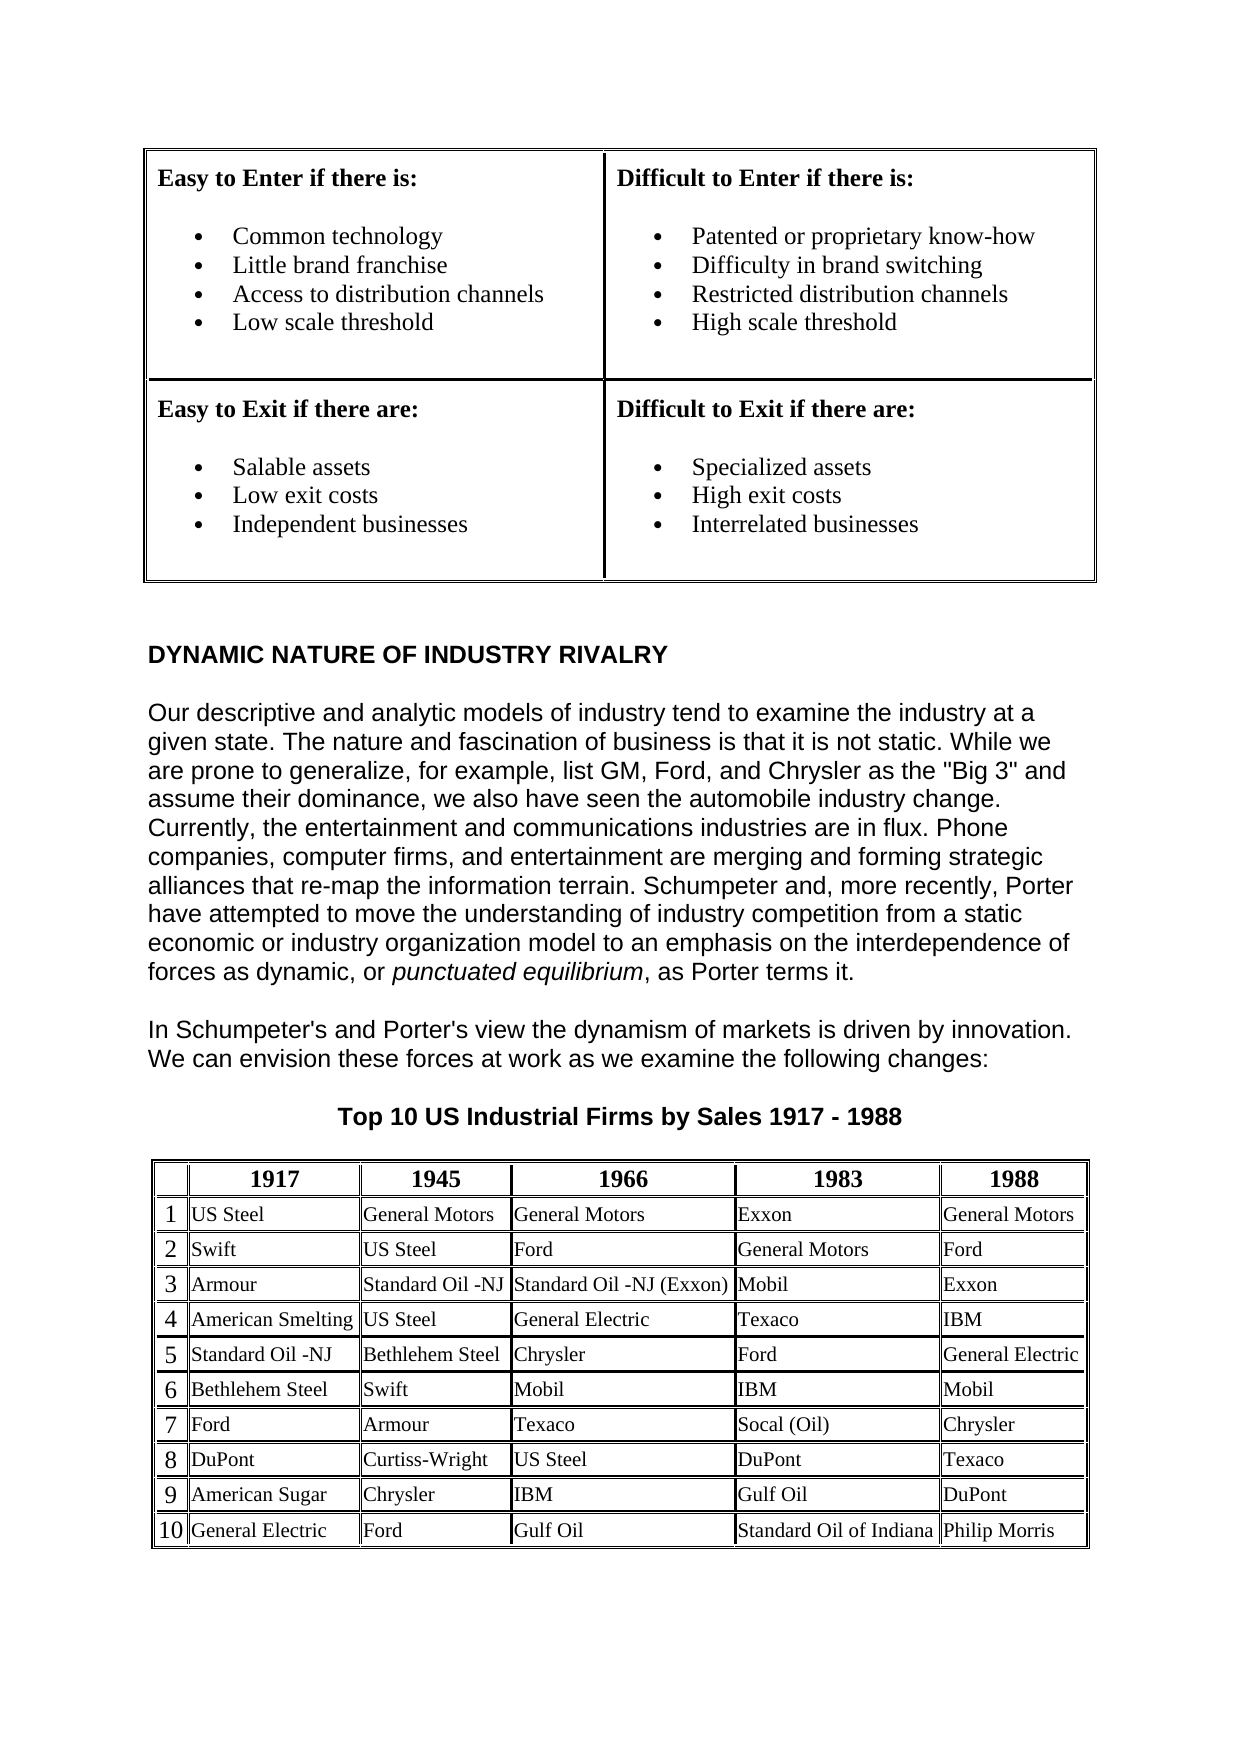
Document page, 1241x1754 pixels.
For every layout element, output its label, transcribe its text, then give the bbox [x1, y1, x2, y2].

table_cell Chrysler [513, 1338, 734, 1370]
table_cell DuPont [942, 1475, 1087, 1510]
table_cell General Electric [189, 1514, 361, 1546]
table_cell Swift [362, 1373, 510, 1405]
text Top 10 US Industrial Firms by Sales 1917 - 1988 [148, 1101, 1093, 1130]
table_cell Socal (Oil) [737, 1409, 939, 1440]
table_cell Chrysler [362, 1479, 510, 1510]
table_cell US Steel [190, 1198, 359, 1229]
table_cell Exxon [941, 1265, 1088, 1300]
table_cell IBM [941, 1300, 1088, 1335]
table_cell Texaco [513, 1409, 734, 1440]
table_cell 8 [155, 1440, 187, 1475]
text Our descriptive and analytic models of industry tend to examine the industry at a given state. The nature and fascination of business is that it is not static. While we are prone to generalize, for example, list GM, Ford, and Chrysler as the "Big 3" and assume their dominance, we also have seen the automobile industry change. Currently, the entertainment and communications industries are in flux. Phone companies, computer firms, and entertainment are merging and forming strategic alliances that re-map the information terrain. Schumpeter and, more recently, Porter have attempted to move the understanding of industry competition from a static economic or industry organization model to an emphasis on the interdependence of forces as dynamic, or punctuated equilibrium, as Porter terms it. [148, 698, 1093, 986]
table_header 1945 [361, 1163, 511, 1194]
table_cell Ford [513, 1233, 734, 1265]
table_cell Easy to Exit if there are: Salable assets Low exit costs Independent businesses [145, 378, 604, 579]
table_cell Standard Oil -NJ [362, 1268, 510, 1300]
table_cell Standard Oil of [735, 1514, 941, 1546]
table_cell Ford [942, 1230, 1087, 1265]
table_cell Swift [190, 1233, 359, 1265]
table_cell US Steel [513, 1444, 734, 1475]
table_cell DuPont [190, 1444, 359, 1475]
table_cell Standard Oil -NJ (Exxon) [513, 1268, 734, 1300]
table_cell 9 [155, 1475, 187, 1510]
table_cell American Smelting [190, 1303, 359, 1335]
table_cell US Steel [362, 1303, 510, 1335]
table_header [155, 1163, 188, 1194]
table_header 1988 [941, 1163, 1086, 1194]
table_cell Standard Oil -NJ [190, 1338, 359, 1370]
table_header 1917 [189, 1163, 361, 1194]
table_cell DuPont [737, 1444, 939, 1475]
text In Schumpeter's and Porter's view the dynamism of markets is driven by innovation. We can envision these forces at work as we examine the following changes: [148, 1015, 1093, 1072]
table_cell 5 [155, 1335, 187, 1370]
table_cell Mobil [942, 1370, 1086, 1405]
table_cell 4 [153, 1300, 188, 1335]
table_cell American Sugar [190, 1479, 359, 1510]
table_cell Texaco [737, 1303, 939, 1335]
table_cell Ford [361, 1514, 511, 1546]
table_cell 10 [155, 1510, 188, 1546]
table_cell Philip Morris [941, 1510, 1087, 1546]
table_cell Curtiss-Wright [362, 1444, 510, 1475]
table_cell Difficult to Exit if there are: Specialized assets High exit costs Interrelated businesses [604, 378, 1095, 579]
table_cell 7 [155, 1405, 187, 1440]
table_cell Armour [190, 1268, 359, 1300]
table_cell Mobil [737, 1268, 939, 1300]
table_cell Gulf Oil [511, 1514, 735, 1546]
table_cell Mobil [513, 1373, 734, 1405]
table_header Easy to Enter if there is: Common technology Little brand franchise Access to distribution channels Low scale threshold [145, 149, 604, 378]
text DYNAMIC NATURE OF INDUSTRY RIVALRY [148, 583, 1093, 669]
table_header 1966 [511, 1161, 735, 1194]
table_cell 1 [155, 1195, 187, 1229]
table_cell General Motors [737, 1233, 939, 1265]
table_cell 6 [155, 1370, 187, 1405]
table_cell General Electric [942, 1335, 1086, 1370]
table_cell Armour [362, 1409, 510, 1440]
table_cell 2 [155, 1230, 187, 1265]
table_cell General Motors [362, 1198, 510, 1229]
table_cell Ford [737, 1338, 939, 1370]
table_cell General Motors [942, 1195, 1087, 1229]
table_cell US Steel [362, 1233, 510, 1265]
table_header 1983 [735, 1163, 941, 1194]
table_cell Texaco [942, 1440, 1087, 1475]
table_cell 3 [153, 1265, 188, 1300]
table_cell IBM [513, 1479, 734, 1510]
table_cell General Electric [513, 1303, 734, 1335]
table_cell Steel [362, 1338, 510, 1370]
table_cell Ford [190, 1409, 359, 1440]
table_header Difficult to Enter if there is: Patented or proprietary know-how Difficulty in brand switching Restricted distribution channels High scale threshold [604, 151, 1094, 378]
table_cell Gulf Oil [737, 1479, 939, 1510]
table_cell Chrysler [942, 1405, 1087, 1440]
table_cell IBM [737, 1373, 939, 1405]
table_cell Steel [190, 1373, 359, 1405]
table_cell General Motors [513, 1198, 734, 1229]
table_cell Exxon [737, 1198, 939, 1229]
